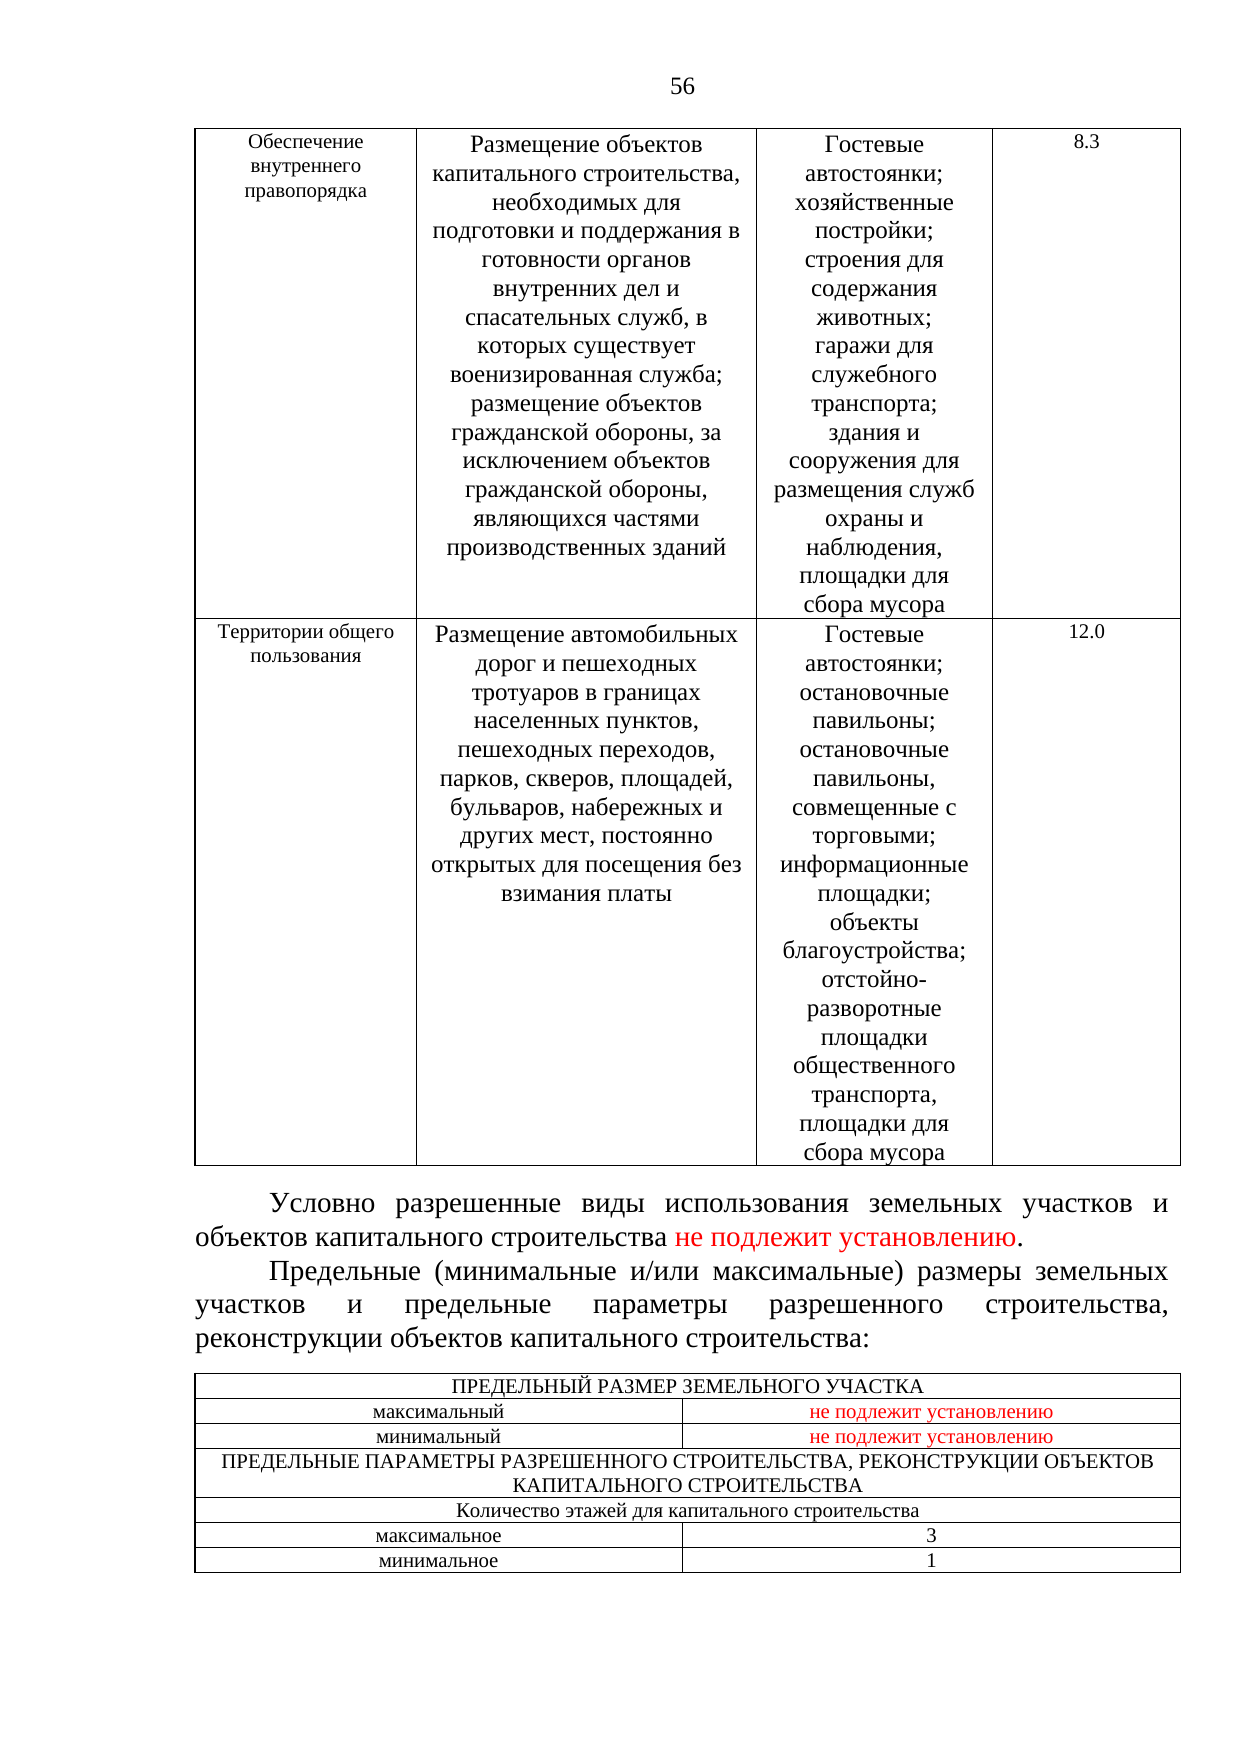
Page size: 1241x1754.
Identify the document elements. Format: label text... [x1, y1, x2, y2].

table_header Размещение объектов капитального строительства, необходимых для подготовки и поддержания в готовности органов внутренних дел и спасательных служб, в которых существует военизированная служба; размещение объектов гражданской обороны, за исключением объектов гражданской обороны, являющихся частями производственных зданий [417, 129, 756, 618]
table_cell ПРЕДЕЛЬНЫЕ ПАРАМЕТРЫ РАЗРЕШЕННОГО СТРОИТЕЛЬСТВА, РЕКОНСТРУКЦИИ ОБЪЕКТОВ КАПИТАЛЬНОГО СТРОИТЕЛЬСТВА [196, 1449, 1180, 1497]
text Предельные (минимальные и/или максимальные) размеры земельных участков и предельные параметры разрешенного строительства, реконструкции объектов капитального строительства: [195, 1253, 1169, 1353]
table_cell минимальный [196, 1424, 682, 1448]
table_cell Территории общего пользования [196, 619, 416, 1165]
table_header ПРЕДЕЛЬНЫЙ РАЗМЕР ЗЕМЕЛЬНОГО УЧАСТКА [196, 1374, 1180, 1398]
table_cell Количество этажей для капитального строительства [196, 1498, 1180, 1522]
table_cell 12.0 [993, 619, 1180, 1165]
table_cell не подлежит установлению [683, 1424, 1180, 1448]
table_cell 1 [683, 1548, 1180, 1572]
table_cell максимальное [196, 1523, 682, 1547]
table_cell Гостевые автостоянки; остановочные павильоны; остановочные павильоны, совмещенные с торговыми; информационные площадки; объекты благоустройства; отстойно-разворотные площадки общественного транспорта, площадки для сбора мусора [757, 619, 992, 1165]
table_header Гостевые автостоянки; хозяйственные постройки; строения для содержания животных; гаражи для служебного транспорта; здания и сооружения для размещения служб охраны и наблюдения, площадки для сбора мусора [757, 129, 992, 618]
table_cell максимальный [196, 1399, 682, 1423]
table_header Обеспечение внутреннего правопорядка [196, 129, 416, 618]
text 56 [195, 71, 1169, 99]
table_header 8.3 [993, 129, 1180, 618]
table_cell 3 [683, 1523, 1180, 1547]
text Условно разрешенные виды использования земельных участков и объектов капитального строительства не подлежит установлению. [195, 1186, 1169, 1253]
table_cell минимальное [196, 1548, 682, 1572]
table_cell не подлежит установлению [683, 1399, 1180, 1423]
table_cell Размещение автомобильных дорог и пешеходных тротуаров в границах населенных пунктов, пешеходных переходов, парков, скверов, площадей, бульваров, набережных и других мест, постоянно открытых для посещения без взимания платы [417, 619, 756, 1165]
